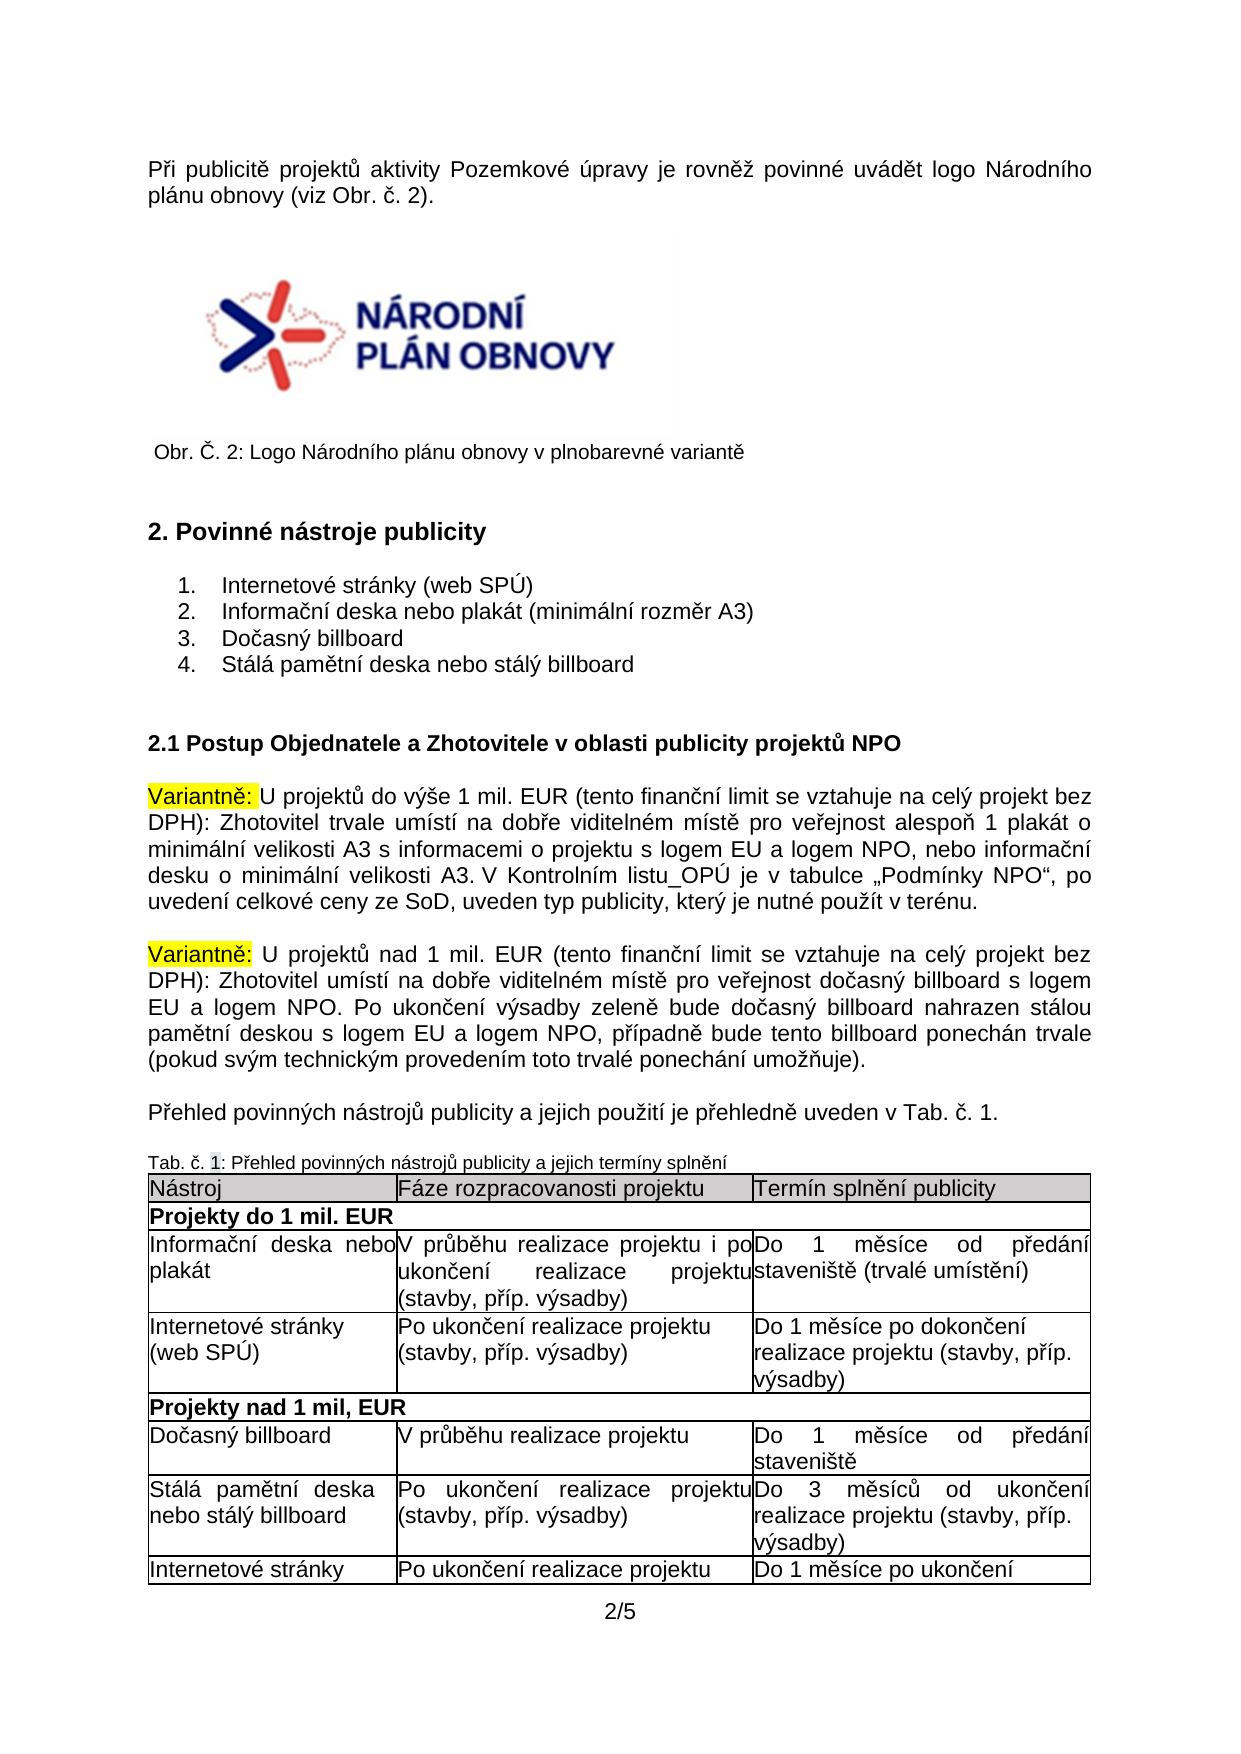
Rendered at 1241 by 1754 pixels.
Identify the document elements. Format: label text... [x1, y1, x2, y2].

list Informační deska nebo plakát (minimální rozměr A3) [177, 598, 1093, 625]
text Tab. č. 1: Přehled povinných nástrojů publicity a jejich termíny splnění [221, 1152, 1093, 1173]
list Dočasný billboard [177, 625, 1093, 651]
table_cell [149, 1557, 396, 1583]
text Obr. Č. 2: Logo Národního plánu obnovy v plnobarevné variantě [148, 440, 1093, 464]
table_cell Do 1 měsíce od předání staveniště [754, 1422, 1090, 1474]
list Internetové stránky (web SPÚ) [177, 572, 1093, 598]
table_cell Dočasný billboard [149, 1422, 396, 1474]
table_cell Do 1 měsíce od předání staveniště (trvalé umístění) [754, 1231, 1090, 1311]
table_header Termín splnění publicity [754, 1175, 1090, 1201]
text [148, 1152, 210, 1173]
text Při publicitě projektů aktivity Pozemkové úpravy je rovněž povinné uvádět logo Národního plánu obnovy (viz Obr. č. 2). [148, 156, 1093, 209]
table_cell Do 1 měsíce po dokončení realizace projektu (stavby, příp. výsadby) [754, 1313, 1090, 1392]
text Přehled povinných nástrojů publicity a jejich použití je přehledně uveden v Tab. č. 1. [148, 1099, 1093, 1125]
table_cell V průběhu realizace projektu [398, 1422, 752, 1474]
table_cell Internetové stránky (web SPÚ) [149, 1313, 396, 1392]
list Stálá pamětní deska nebo stálý billboard [177, 651, 1093, 677]
table_cell V průběhu realizace projektu i po ukončení realizace projektu (stavby, příp. výsadby) [398, 1231, 752, 1311]
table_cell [398, 1557, 752, 1583]
text 2.1 Postup Objednatele a Zhotovitele v oblasti publicity projektů NPO [148, 730, 1093, 756]
table_cell Po ukončení realizace projektu (stavby, příp. výsadby) [398, 1313, 752, 1392]
table_cell Projekty do 1 mil. EUR [149, 1203, 1090, 1229]
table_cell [754, 1557, 1090, 1583]
text Variantně: U projektů do výše 1 mil. EUR (tento finanční limit se vztahuje na celý projekt bez DPH): Zhotovitel trvale umístí na dobře viditelném místě pro veřejnost alespoň 1 plakát o minimální velikosti A3 s informacemi o projektu s logem EU a logem NPO, nebo informační desku o minimální velikosti A3. V Kontrolním listu_OPÚ je v tabulce „Podmínky NPO“, po uvedení celkové ceny ze SoD, uveden typ publicity, který je nutné použít v terénu. [148, 783, 1093, 914]
table_cell Stálá pamětní deska nebo stálý billboard [149, 1476, 396, 1555]
picture [147, 235, 677, 441]
table_cell Projekty nad 1 mil, EUR [149, 1394, 1090, 1420]
text 2. Povinné nástroje publicity [148, 517, 1093, 546]
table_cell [398, 1476, 752, 1555]
table_cell Do 3 měsíců od ukončení realizace projektu (stavby, příp. výsadby) [754, 1476, 1090, 1555]
table_header Nástroj [149, 1175, 396, 1201]
table_cell Informační deska nebo plakát [149, 1231, 396, 1311]
text Variantně: U projektů nad 1 mil. EUR (tento finanční limit se vztahuje na celý projekt bez DPH): Zhotovitel umístí na dobře viditelném místě pro veřejnost dočasný billboard s logem EU a logem NPO. Po ukončení výsadby zeleně bude dočasný billboard nahrazen stálou pamětní deskou s logem EU a logem NPO, případně bude tento billboard ponechán trvale (pokud svým technickým provedením toto trvalé ponechání umožňuje). [148, 941, 1093, 1073]
table_header Fáze rozpracovanosti projektu [398, 1175, 752, 1201]
